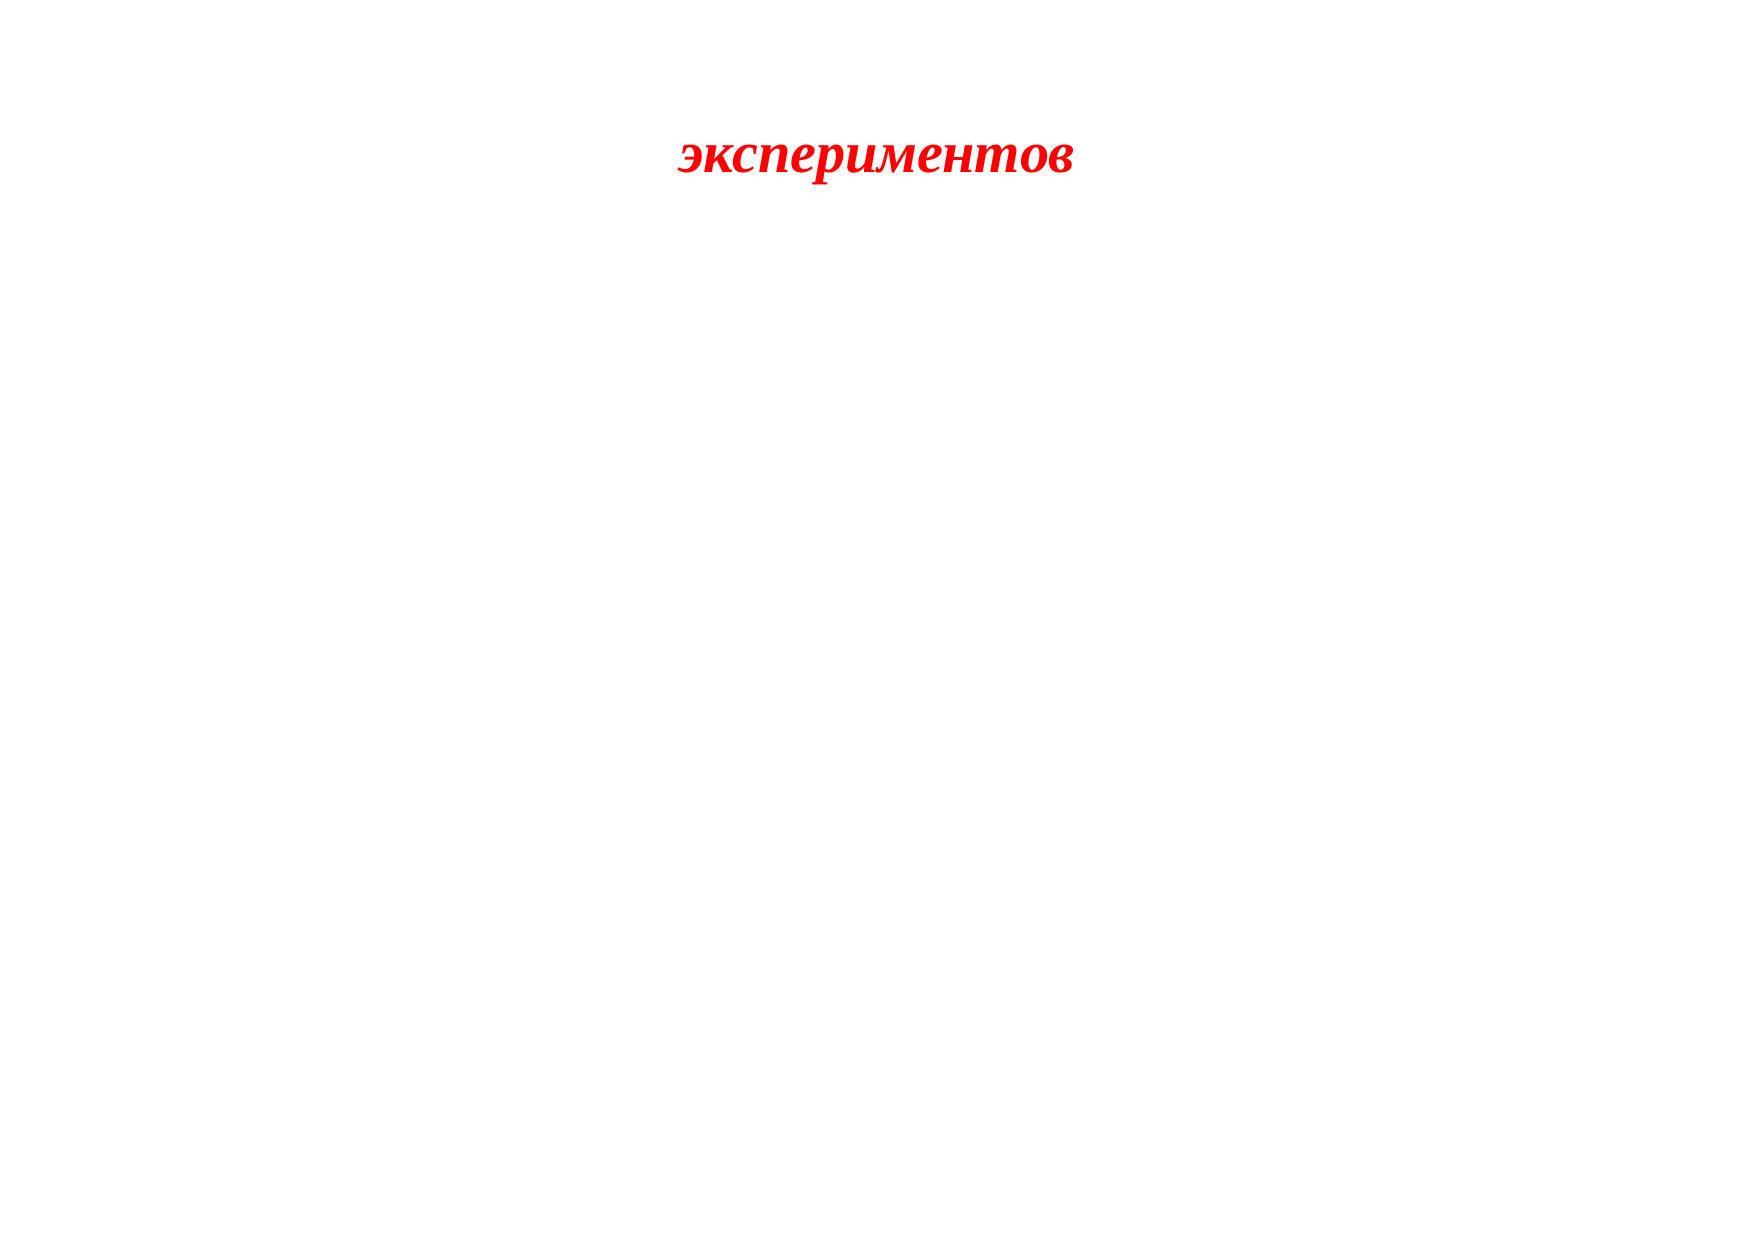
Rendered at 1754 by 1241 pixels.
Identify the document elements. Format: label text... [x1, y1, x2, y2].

text экспериментов [118, 118, 1636, 185]
